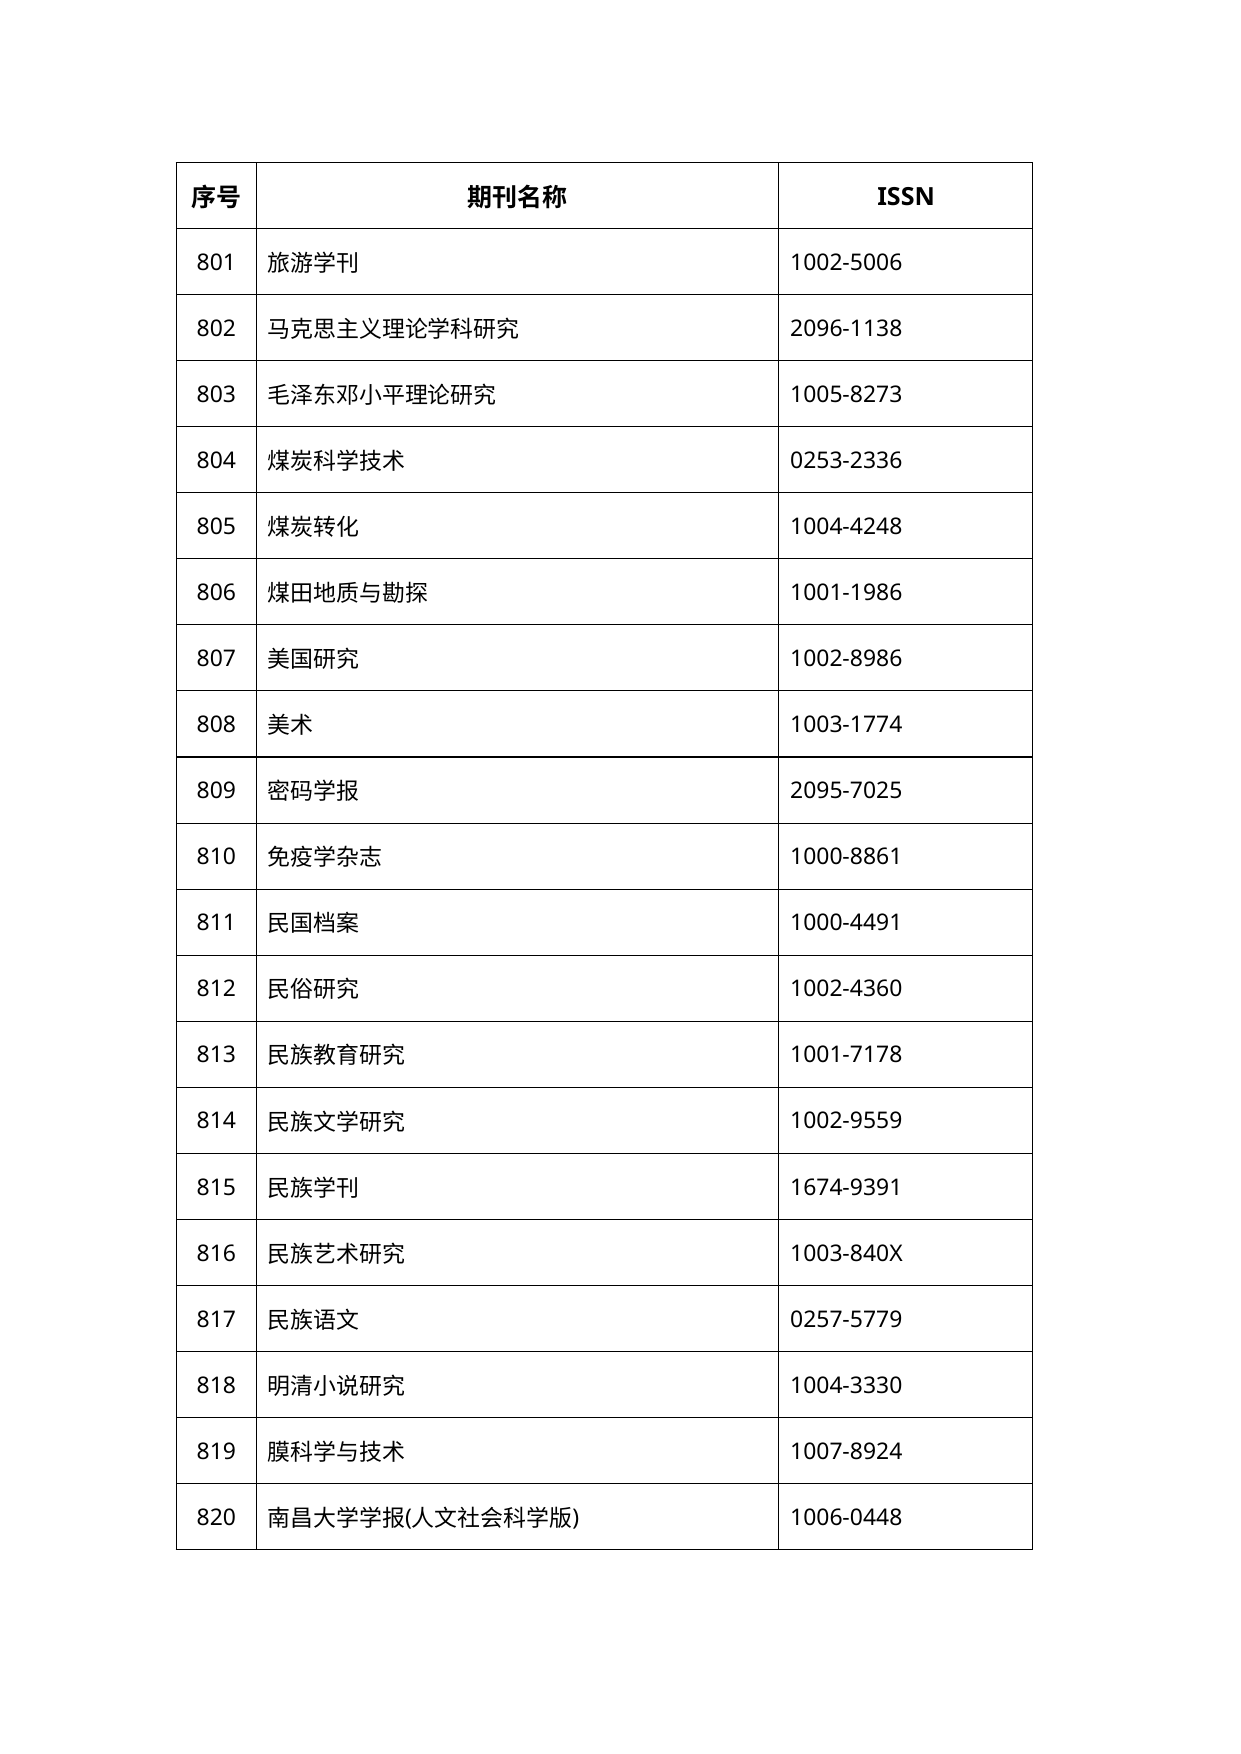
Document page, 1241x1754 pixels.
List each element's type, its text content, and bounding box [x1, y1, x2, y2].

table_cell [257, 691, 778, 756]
table_header 期刊名称 [257, 163, 778, 228]
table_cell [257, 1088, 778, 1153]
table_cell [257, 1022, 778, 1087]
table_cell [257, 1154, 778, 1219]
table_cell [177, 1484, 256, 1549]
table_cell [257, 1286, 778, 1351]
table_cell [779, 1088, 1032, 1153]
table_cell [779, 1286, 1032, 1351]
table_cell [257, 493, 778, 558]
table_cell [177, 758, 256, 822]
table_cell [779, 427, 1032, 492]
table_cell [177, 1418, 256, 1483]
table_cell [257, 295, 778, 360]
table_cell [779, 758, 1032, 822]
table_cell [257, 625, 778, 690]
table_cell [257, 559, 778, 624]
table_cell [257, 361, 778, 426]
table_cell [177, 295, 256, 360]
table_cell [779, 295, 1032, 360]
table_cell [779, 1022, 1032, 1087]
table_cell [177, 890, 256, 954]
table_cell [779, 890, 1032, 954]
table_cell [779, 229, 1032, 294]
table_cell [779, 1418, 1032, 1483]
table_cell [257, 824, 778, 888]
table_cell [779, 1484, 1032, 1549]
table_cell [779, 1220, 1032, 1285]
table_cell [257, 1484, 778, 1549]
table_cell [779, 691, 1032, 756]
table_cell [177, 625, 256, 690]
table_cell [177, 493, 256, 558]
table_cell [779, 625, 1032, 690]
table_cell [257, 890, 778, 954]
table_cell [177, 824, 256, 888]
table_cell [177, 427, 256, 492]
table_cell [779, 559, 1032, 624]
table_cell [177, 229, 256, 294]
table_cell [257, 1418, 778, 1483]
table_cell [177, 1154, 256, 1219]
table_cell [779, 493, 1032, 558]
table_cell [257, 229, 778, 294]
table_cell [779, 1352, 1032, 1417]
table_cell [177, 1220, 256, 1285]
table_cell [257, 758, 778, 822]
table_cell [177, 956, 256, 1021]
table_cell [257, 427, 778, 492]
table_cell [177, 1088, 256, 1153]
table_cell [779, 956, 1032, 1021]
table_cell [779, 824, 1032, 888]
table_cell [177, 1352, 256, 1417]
table_header ISSN [779, 163, 1032, 228]
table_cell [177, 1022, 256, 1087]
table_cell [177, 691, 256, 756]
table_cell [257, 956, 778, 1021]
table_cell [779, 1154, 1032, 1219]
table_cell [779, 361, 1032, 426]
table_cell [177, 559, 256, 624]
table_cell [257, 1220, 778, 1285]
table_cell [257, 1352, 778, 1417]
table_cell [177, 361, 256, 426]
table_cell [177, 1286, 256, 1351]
table_header 序号 [177, 163, 256, 228]
